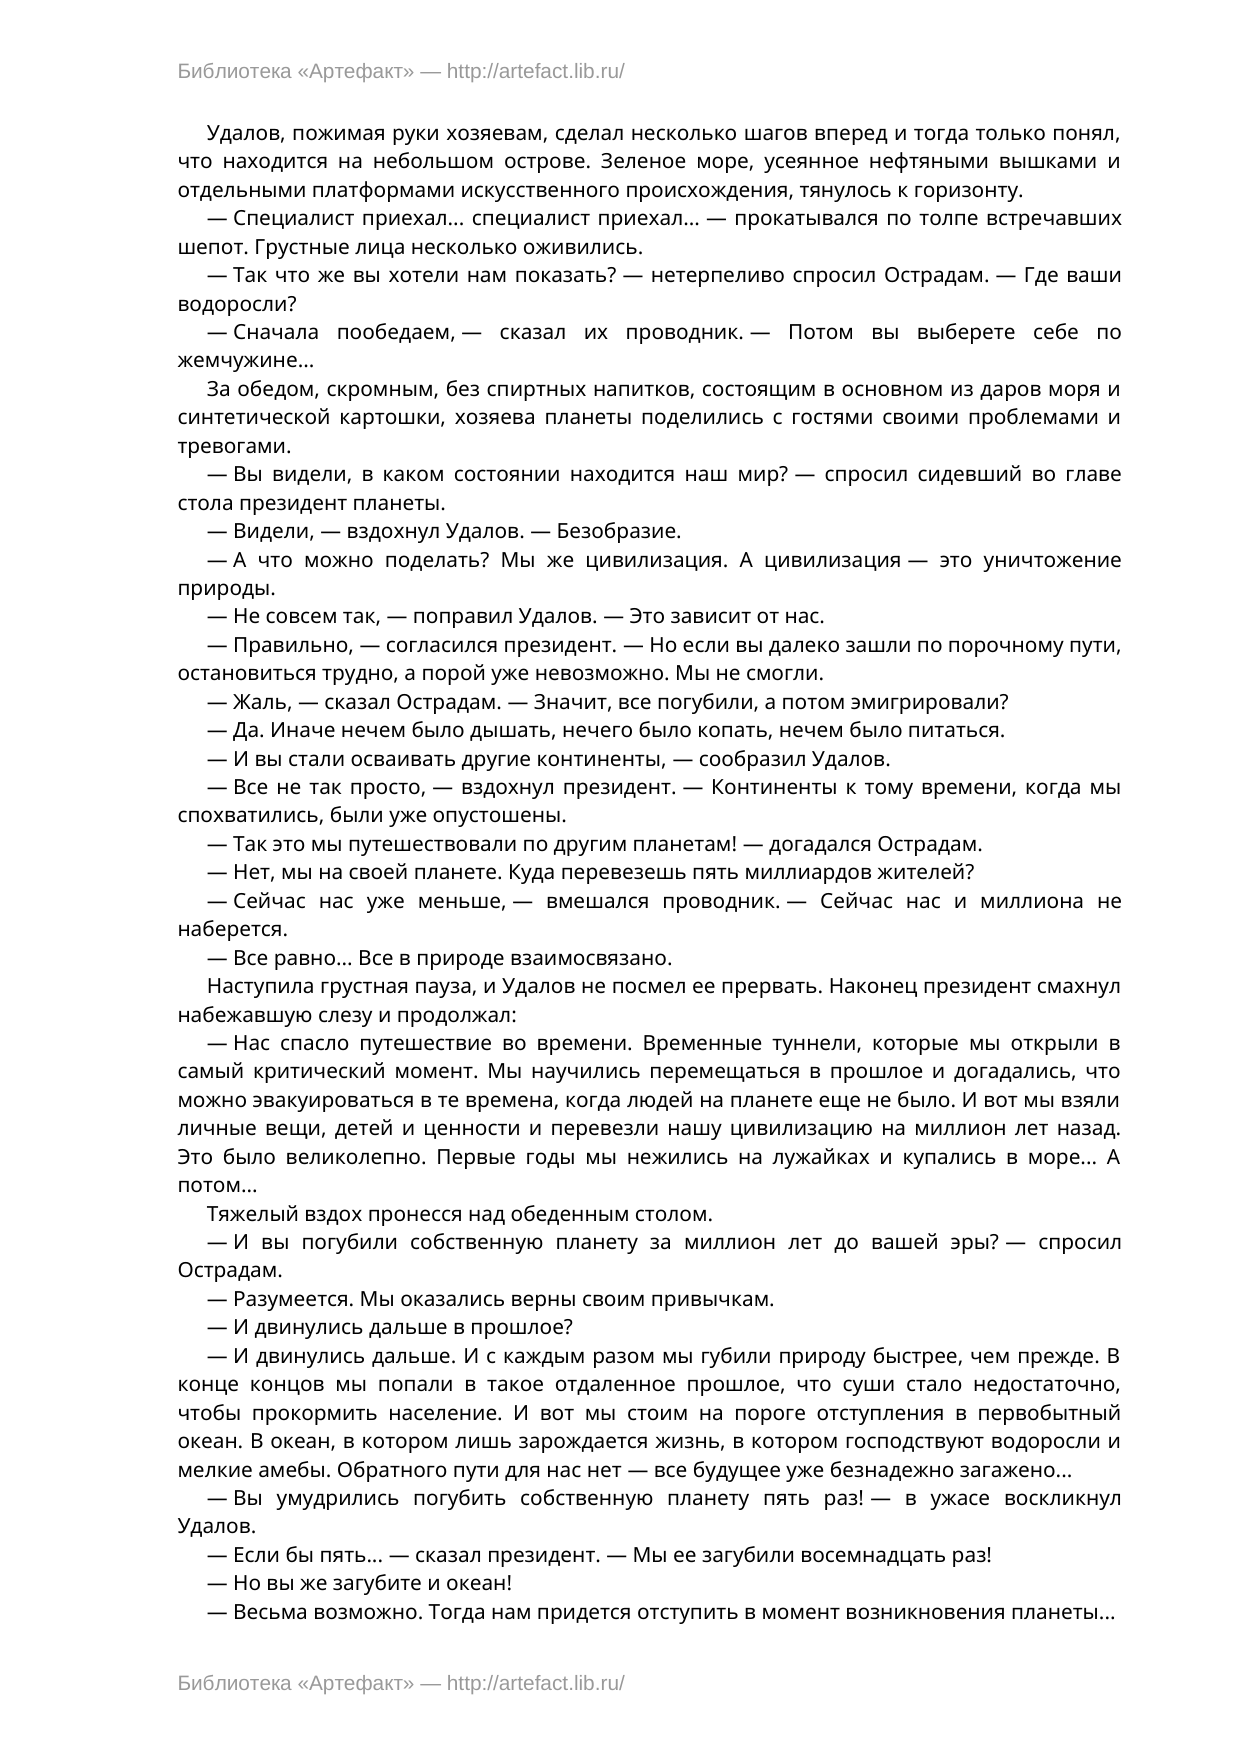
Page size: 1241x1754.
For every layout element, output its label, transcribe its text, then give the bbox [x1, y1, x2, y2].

text — Сейчас нас уже меньше, — вмешался проводник. — Сейчас нас и миллиона не наберется. [177, 886, 1122, 943]
text — Нет, мы на своей планете. Куда перевезешь пять миллиардов жителей? [177, 857, 1122, 886]
text За обедом, скромным, без спиртных напитков, состоящим в основном из даров моря и синтетической картошки, хозяева планеты поделились с гостями своими проблемами и тревогами. [177, 374, 1122, 459]
text Наступила грустная пауза, и Удалов не посмел ее прервать. Наконец президент смахнул набежавшую слезу и продолжал: [177, 971, 1122, 1028]
text — И двинулись дальше в прошлое? [177, 1312, 1122, 1341]
text — И вы погубили собственную планету за миллион лет до вашей эры? — спросил Острадам. [177, 1227, 1122, 1284]
text — Разумеется. Мы оказались верны своим привычкам. [177, 1284, 1122, 1312]
text — Не совсем так, — поправил Удалов. — Это зависит от нас. [177, 602, 1122, 630]
text — И вы стали осваивать другие континенты, — сообразил Удалов. [177, 744, 1122, 772]
text — Нас спасло путешествие во времени. Временные туннели, которые мы открыли в самый критический момент. Мы научились перемещаться в прошлое и догадались, что можно эвакуироваться в те времена, когда людей на планете еще не было. И вот мы взяли личные вещи, детей и ценности и перевезли нашу цивилизацию на миллион лет назад. Это было великолепно. Первые годы мы нежились на лужайках и купались в море... А потом... [177, 1028, 1122, 1199]
text — Вы видели, в каком состоянии находится наш мир? — спросил сидевший во главе стола президент планеты. [177, 459, 1122, 516]
text — Весьма возможно. Тогда нам придется отступить в момент возникновения планеты... [177, 1597, 1122, 1625]
text — Видели, — вздохнул Удалов. — Безобразие. [177, 516, 1122, 545]
text — Если бы пять... — сказал президент. — Мы ее загубили восемнадцать раз! [177, 1540, 1122, 1568]
text — Но вы же загубите и океан! [177, 1568, 1122, 1597]
text — Вы умудрились погубить собственную планету пять раз! — в ужасе воскликнул Удалов. [177, 1483, 1122, 1540]
text — Все не так просто, — вздохнул президент. — Континенты к тому времени, когда мы спохватились, были уже опустошены. [177, 772, 1122, 829]
text — А что можно поделать? Мы же цивилизация. А цивилизация — это уничтожение природы. [177, 545, 1122, 602]
text — Сначала пообедаем, — сказал их проводник. — Потом вы выберете себе по жемчужине... [177, 317, 1122, 374]
text Удалов, пожимая руки хозяевам, сделал несколько шагов вперед и тогда только понял, что находится на небольшом острове. Зеленое море, усеянное нефтяными вышками и отдельными платформами искусственного происхождения, тянулось к горизонту. [177, 118, 1122, 203]
text — Специалист приехал... специалист приехал... — прокатывался по толпе встречавших шепот. Грустные лица несколько оживились. [177, 203, 1122, 260]
text — Так это мы путешествовали по другим планетам! — догадался Острадам. [177, 829, 1122, 857]
text — Да. Иначе нечем было дышать, нечего было копать, нечем было питаться. [177, 715, 1122, 744]
text — Так что же вы хотели нам показать? — нетерпеливо спросил Острадам. — Где ваши водоросли? [177, 260, 1122, 317]
text — Все равно... Все в природе взаимосвязано. [177, 943, 1122, 971]
text — Жаль, — сказал Острадам. — Значит, все погубили, а потом эмигрировали? [177, 687, 1122, 715]
text — И двинулись дальше. И с каждым разом мы губили природу быстрее, чем прежде. В конце концов мы попали в такое отдаленное прошлое, что суши стало недостаточно, чтобы прокормить население. И вот мы стоим на пороге отступления в первобытный океан. В океан, в котором лишь зарождается жизнь, в котором господствуют водоросли и мелкие амебы. Обратного пути для нас нет — все будущее уже безнадежно загажено... [177, 1341, 1122, 1483]
text Тяжелый вздох пронесся над обеденным столом. [177, 1199, 1122, 1227]
text — Правильно, — согласился президент. — Но если вы далеко зашли по порочному пути, остановиться трудно, а порой уже невозможно. Мы не смогли. [177, 630, 1122, 687]
